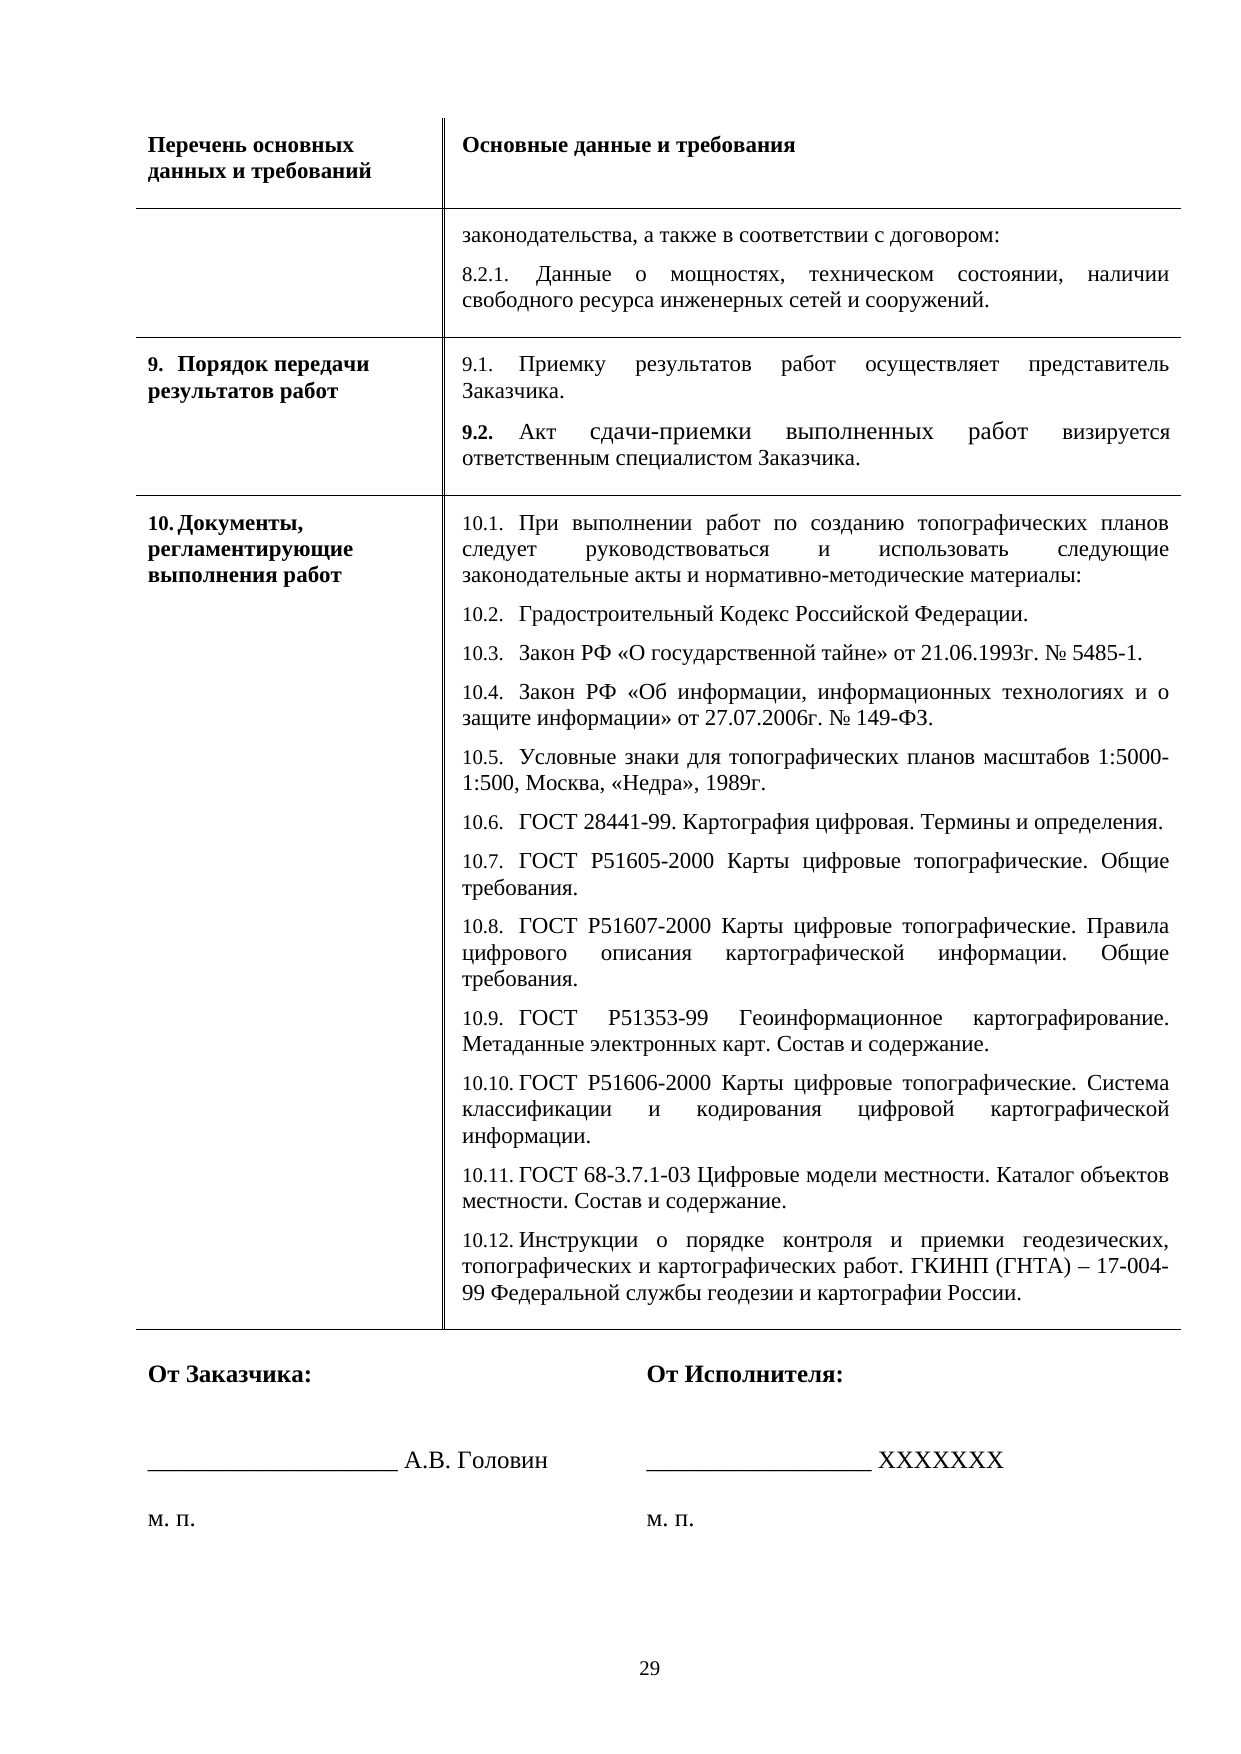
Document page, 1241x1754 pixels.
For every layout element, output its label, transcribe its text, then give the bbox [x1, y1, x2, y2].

table_cell При выполнении работ по созданию топографических планов следует руководствоваться и использовать следующие законодательные акты и нормативно-методические материалы: Градостроительный Кодекс Российской Федерации. Закон РФ «О государственной тайне» от 21.06.1993г. № 5485-1. Закон РФ «Об информации, информационных технологиях и о защите информации» от 27.07.2006г. № 149-ФЗ. Условные знаки для топографических планов масштабов 1:5000-1:500, Москва, «Недра», 1989г. ГОСТ 28441-99. Картография цифровая. Термины и определения. ГОСТ Р51605-2000 Карты цифровые топографические. Общие требования. ГОСТ Р51607-2000 Карты цифровые топографические. Правила цифрового описания картографической информации. Общие требования. ГОСТ Р51353-99 Геоинформационное картографирование. Метаданные электронных карт. Состав и содержание. ГОСТ Р51606-2000 Карты цифровые топографические. Система классификации и кодирования цифровой картографической информации. ГOCT 68-3.7.1-03 Цифровые модели местности. Каталог объектов местности. Состав и содержание. Инструкции о порядке контроля и приемки геодезических, топографических и картографических работ. ГКИНП (ГНТА) – 17-004-99 Федеральной службы геодезии и картографии России. [445, 496, 1181, 1329]
table_header От Заказчика: [136, 1359, 635, 1388]
table_cell Порядок передачи результатов работ [136, 338, 442, 495]
table_header Перечень основных данных и требований [136, 118, 442, 208]
table_header От Исполнителя: [635, 1359, 1134, 1388]
table_header Основные данные и требования [445, 118, 1181, 208]
table_cell __________________ ХХХХХХХ м. п. [635, 1388, 1134, 1598]
table_cell ____________________ А.В. Головин м. п. [136, 1388, 635, 1598]
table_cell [136, 209, 442, 337]
table_cell Приемку результатов работ осуществляет представитель Заказчика. Акт сдачи-приемки выполненных работ визируется ответственным специалистом Заказчика. [445, 338, 1181, 495]
table_cell Документы, регламентирующие выполнения работ [136, 496, 442, 1329]
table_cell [445, 209, 1181, 337]
